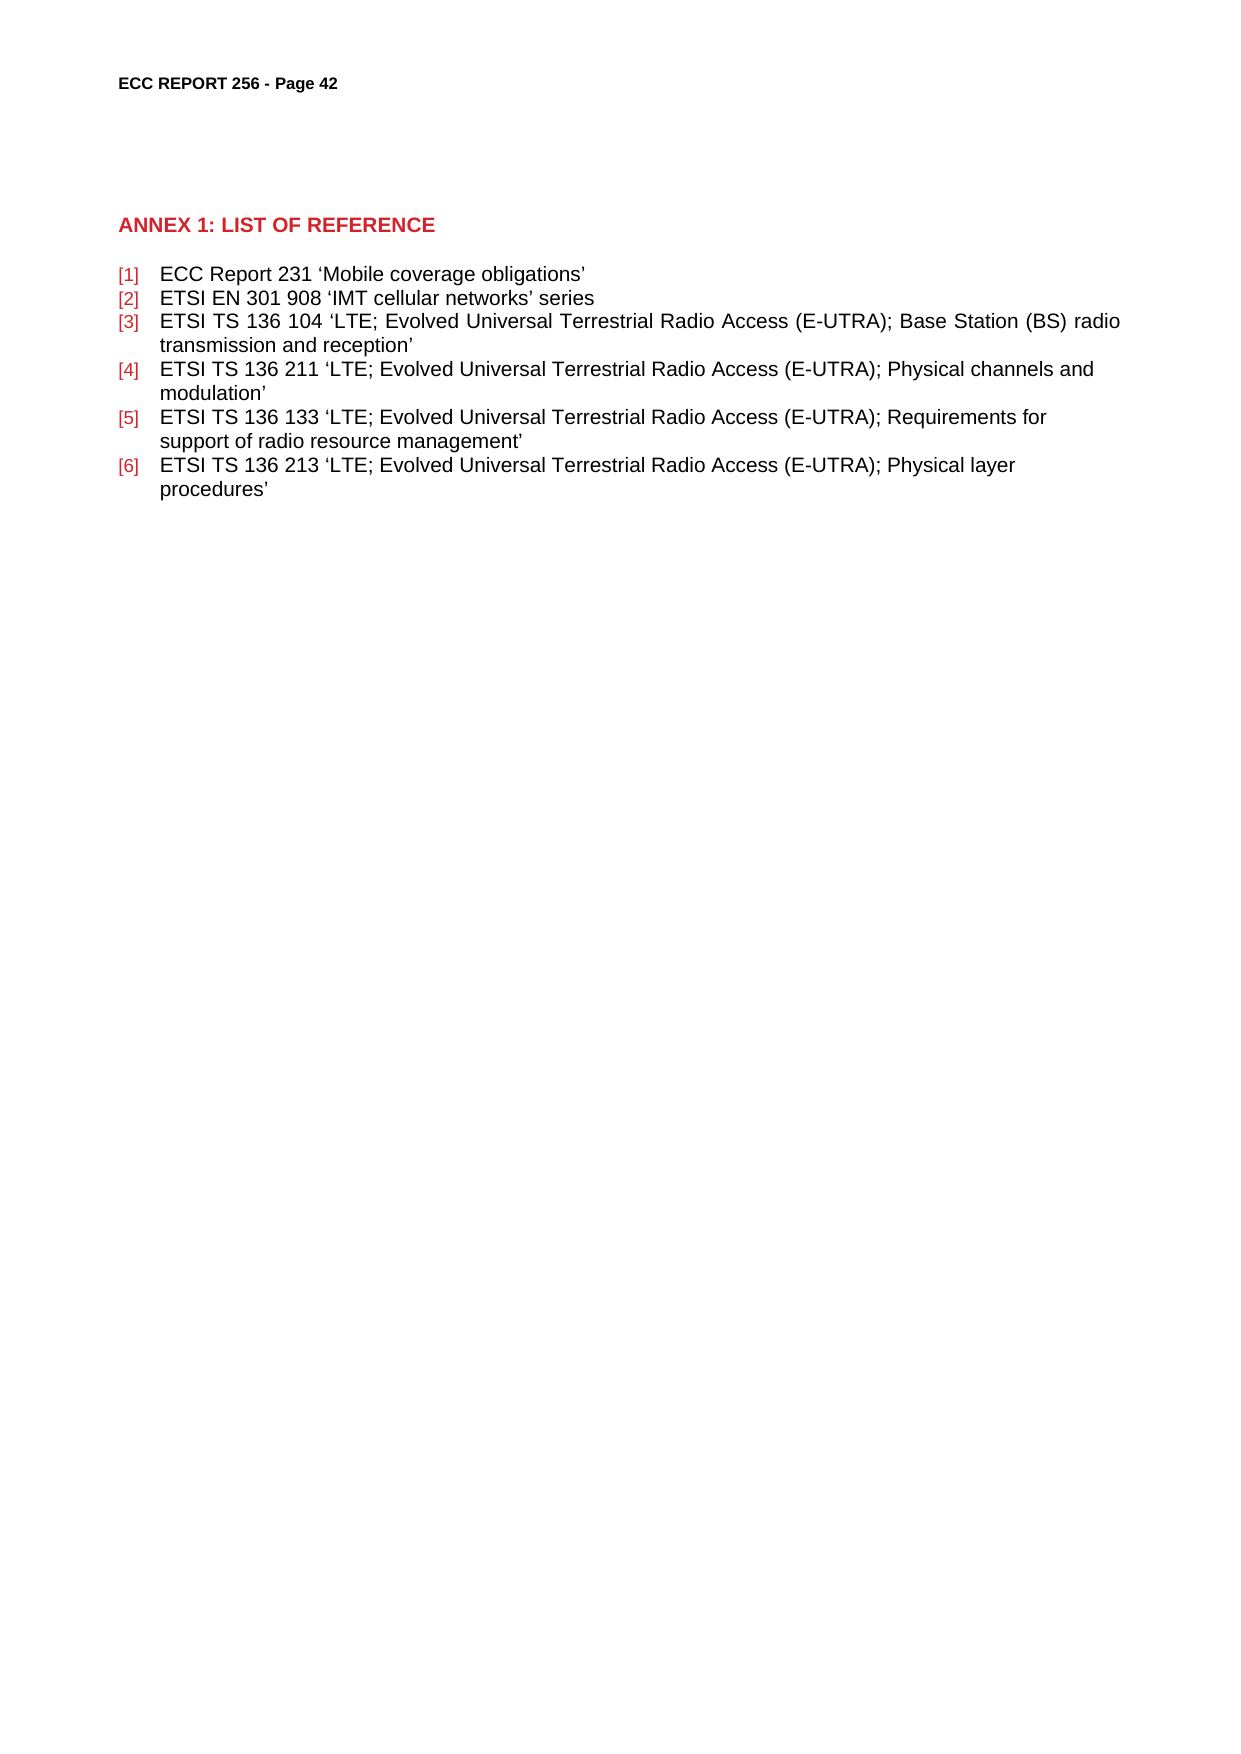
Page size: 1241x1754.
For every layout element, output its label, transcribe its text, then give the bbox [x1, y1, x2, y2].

list ETSI TS 136 104 ‘LTE; Evolved Universal Terrestrial Radio Access (E-UTRA); Base Station (BS) radio transmission and reception’ [118, 309, 1122, 357]
text ETSI TS 136 133 ‘LTE; Evolved Universal Terrestrial Radio Access (E-UTRA); Requirements for support of radio resource management’ [118, 405, 1122, 453]
text ETSI TS 136 211 ‘LTE; Evolved Universal Terrestrial Radio Access (E-UTRA); Physical channels and modulation’ [118, 357, 1122, 405]
list ETSI EN 301 908 ‘IMT cellular networks’ series [118, 285, 1122, 309]
text ECC Report 231 ‘Mobile coverage obligations’ [118, 261, 1122, 285]
subtitle List of Reference [118, 212, 1122, 236]
text ETSI TS 136 213 ‘LTE; Evolved Universal Terrestrial Radio Access (E-UTRA); Physical layer procedures’ [118, 453, 1122, 501]
